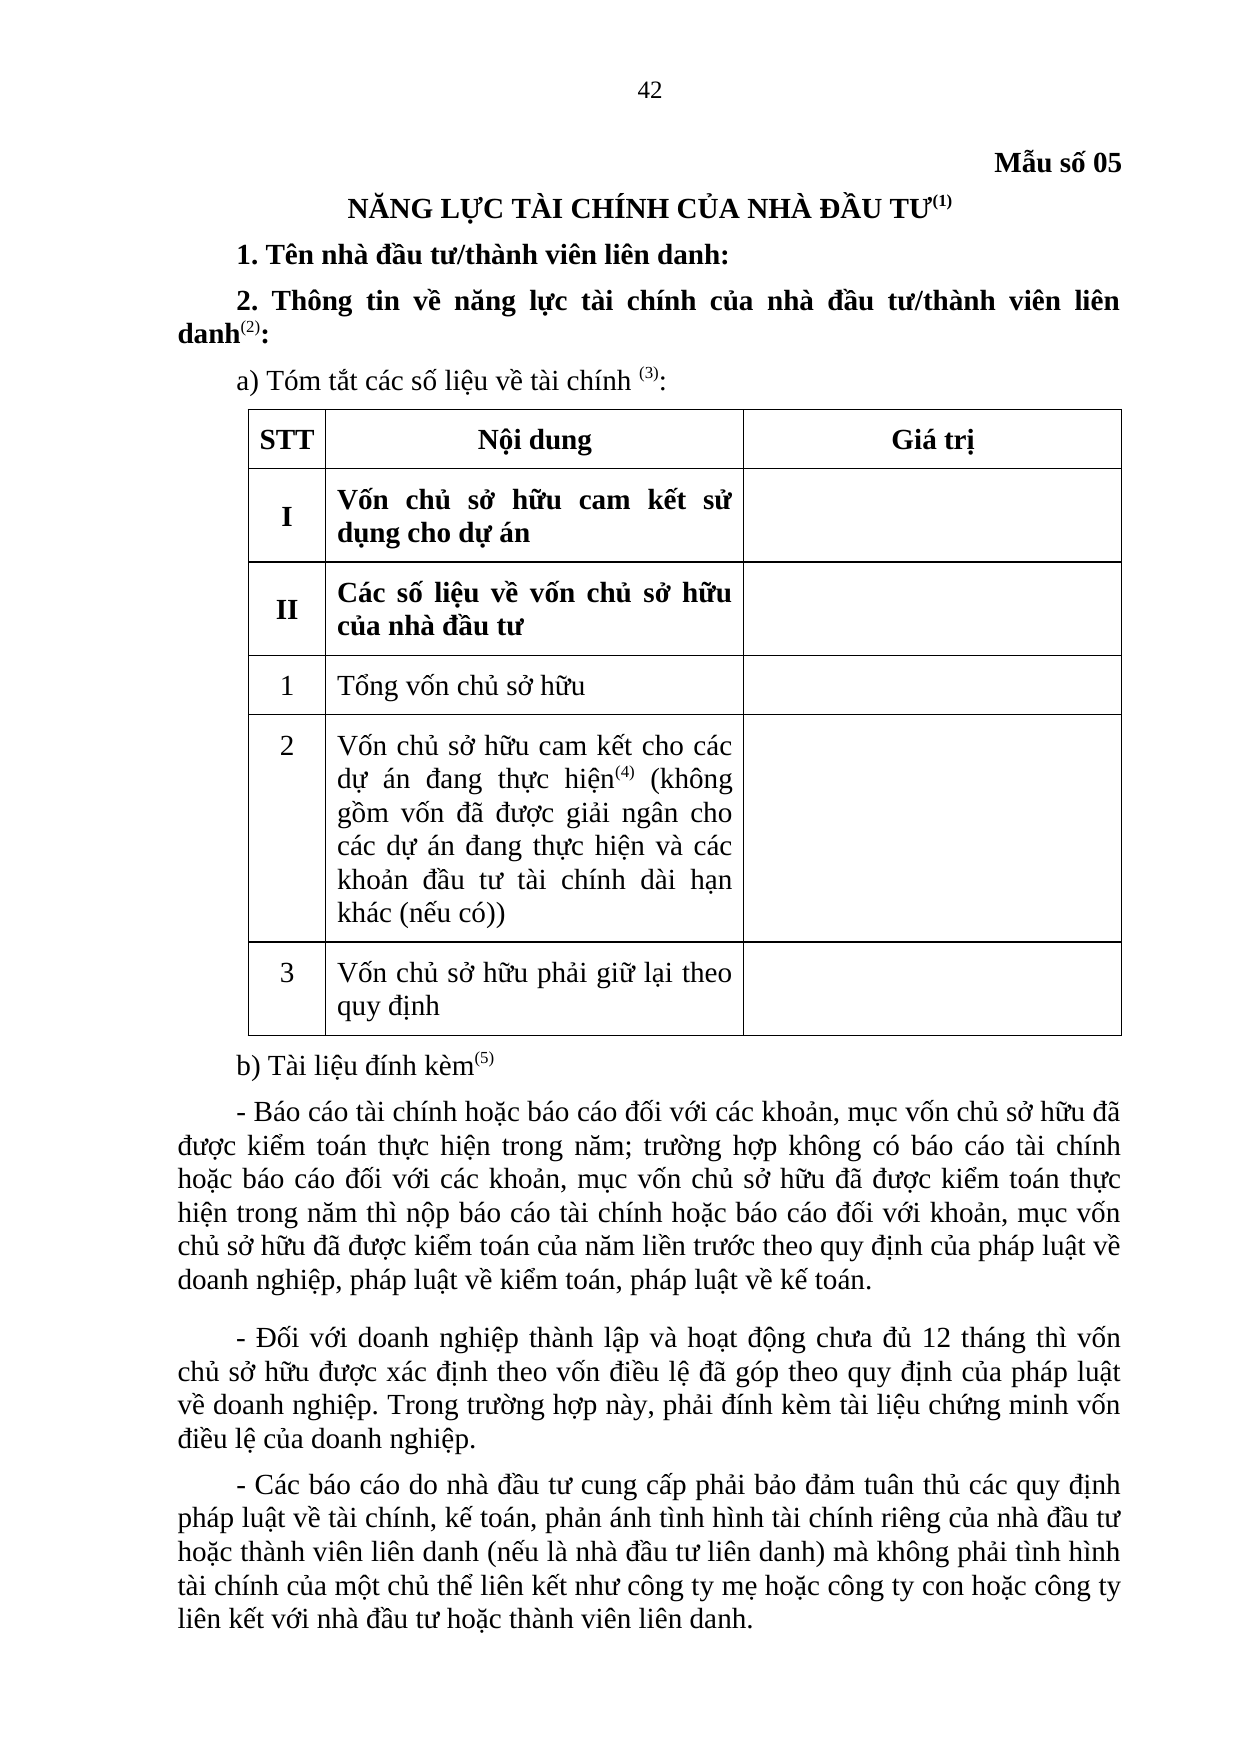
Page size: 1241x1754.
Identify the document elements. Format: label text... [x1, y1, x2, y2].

table_cell [744, 715, 1121, 941]
text NĂNG LỰC TÀI CHÍNH CỦA NHÀ ĐẦU TƯ(1) [177, 191, 1122, 224]
table_header Nội dung [326, 410, 743, 468]
table_cell [744, 656, 1121, 714]
table_cell Vốn chủ sở hữu cam kết sử dụng cho dự án [326, 469, 743, 561]
text - Đối với doanh nghiệp thành lập và hoạt động chưa đủ 12 tháng thì vốn chủ sở hữu được xác định theo vốn điều lệ đã góp theo quy định của pháp luật về doanh nghiệp. Trong trường hợp này, phải đính kèm tài liệu chứng minh vốn điều lệ của doanh nghiệp. [177, 1320, 1122, 1454]
table_cell 3 [249, 943, 325, 1034]
table_cell [744, 563, 1121, 654]
table_cell Tổng vốn chủ sở hữu [326, 656, 743, 714]
text - Báo cáo tài chính hoặc báo cáo đối với các khoản, mục vốn chủ sở hữu đã được kiểm toán thực hiện trong năm; trường hợp không có báo cáo tài chính hoặc báo cáo đối với các khoản, mục vốn chủ sở hữu đã được kiểm toán thực hiện trong năm thì nộp báo cáo tài chính hoặc báo cáo đối với khoản, mục vốn chủ sở hữu đã được kiểm toán của năm liền trước theo quy định của pháp luật về doanh nghiệp, pháp luật về kiểm toán, pháp luật về kế toán. [177, 1094, 1122, 1295]
table_cell Các số liệu về vốn chủ sở hữu của nhà đầu tư [326, 563, 743, 654]
table_cell Vốn chủ sở hữu cam kết cho các dự án đang thực hiện(4) (không gồm vốn đã được giải ngân cho các dự án đang thực hiện và các khoản đầu tư tài chính dài hạn khác (nếu có)) [326, 715, 743, 941]
table_header STT [249, 410, 325, 468]
table_cell 1 [249, 656, 325, 714]
table_cell II [249, 563, 325, 654]
table_cell 2 [249, 715, 325, 941]
table_cell [744, 943, 1121, 1034]
text b) Tài liệu đính kèm(5) [177, 1048, 1122, 1082]
text 2. Thông tin về năng lực tài chính của nhà đầu tư/thành viên liên danh(2): [177, 283, 1122, 350]
table_cell [744, 469, 1121, 561]
table_cell Vốn chủ sở hữu phải giữ lại theo quy định [326, 943, 743, 1034]
table_cell I [249, 469, 325, 561]
text 1. Tên nhà đầu tư/thành viên liên danh: [177, 237, 1122, 271]
text Mẫu số 05 [177, 145, 1122, 178]
text a) Tóm tắt các số liệu về tài chính (3): [177, 363, 1122, 396]
text - Các báo cáo do nhà đầu tư cung cấp phải bảo đảm tuân thủ các quy định pháp luật về tài chính, kế toán, phản ánh tình hình tài chính riêng của nhà đầu tư hoặc thành viên liên danh (nếu là nhà đầu tư liên danh) mà không phải tình hình tài chính của một chủ thể liên kết như công ty mẹ hoặc công ty con hoặc công ty liên kết với nhà đầu tư hoặc thành viên liên danh. [177, 1467, 1122, 1635]
table_header Giá trị [744, 410, 1121, 468]
